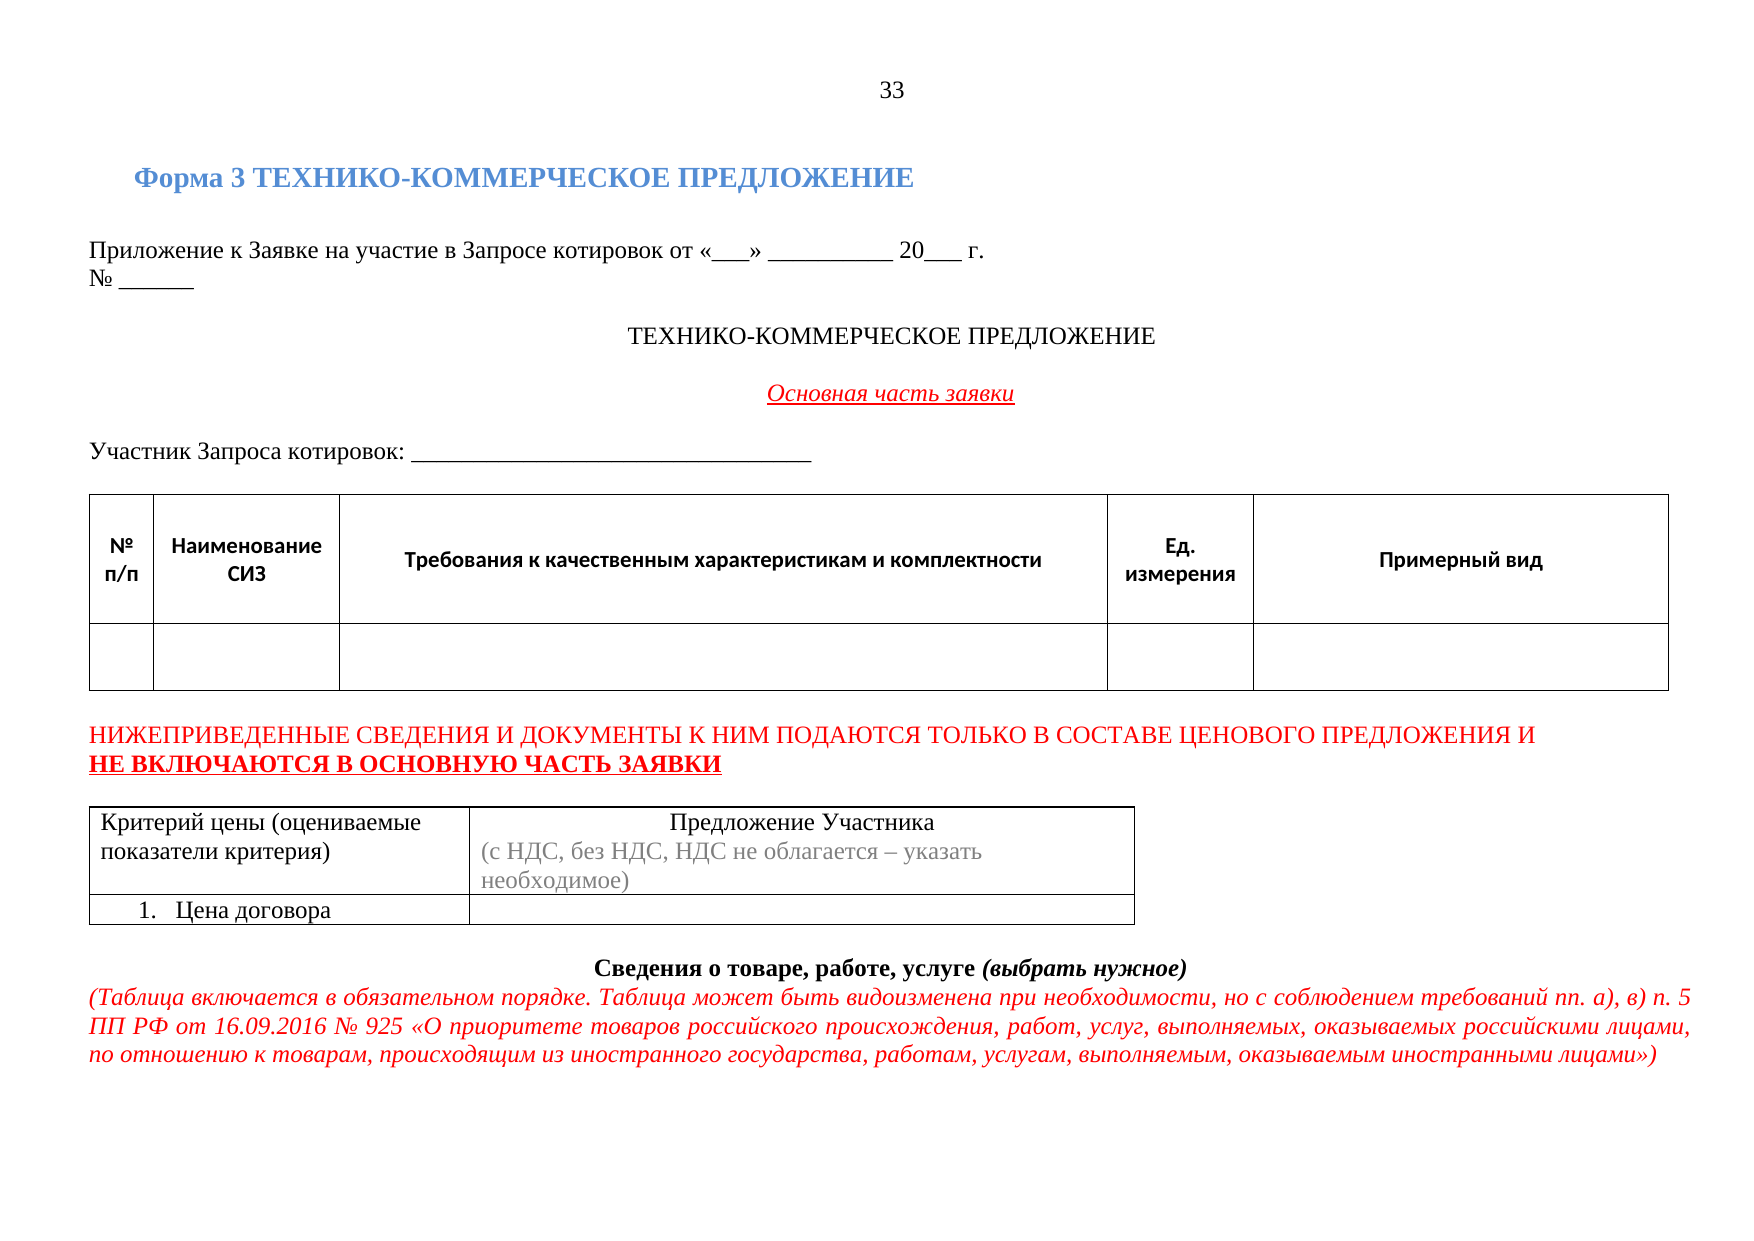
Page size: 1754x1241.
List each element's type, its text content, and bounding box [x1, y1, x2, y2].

table_cell [1108, 624, 1253, 690]
table_cell [1254, 624, 1668, 690]
text НЕ ВКЛЮЧАЮТСЯ В ОСНОВНУЮ ЧАСТЬ ЗАЯВКИ [89, 749, 1695, 778]
text № ______ [89, 263, 1695, 292]
text Участник Запроса котировок: ________________________________ [89, 436, 1695, 465]
text НИЖЕПРИВЕДЕННЫЕ СВЕДЕНИЯ И ДОКУМЕНТЫ К НИМ ПОДАЮТСЯ ТОЛЬКО В СОСТАВЕ ЦЕНОВОГО ПРЕДЛОЖЕНИЯ И [89, 720, 1695, 749]
table_header Ед. измерения [1108, 495, 1253, 623]
table_cell Цена договора [90, 895, 469, 923]
table_header Примерный вид [1254, 495, 1668, 623]
table_cell [154, 624, 339, 690]
table_header Предложение Участника (с НДС, без НДС, НДС не облагается – указать необходимое) [470, 808, 1134, 894]
text Форма 3 ТЕХНИКО-КОММЕРЧЕСКОЕ ПРЕДЛОЖЕНИЕ [134, 160, 1695, 193]
table_header Критерий цены (оцениваемые показатели критерия) [90, 808, 469, 894]
text Приложение к Заявке на участие в Запросе котировок от «___» __________ 20___ г. [89, 235, 1695, 263]
table_header № п/п [90, 495, 153, 623]
text ТЕХНИКО-КОММЕРЧЕСКОЕ ПРЕДЛОЖЕНИЕ [89, 321, 1695, 350]
text Основная часть заявки [89, 378, 1695, 407]
text Сведения о товаре, работе, услуге (выбрать нужное) [89, 953, 1695, 982]
table_header Требования к качественным характеристикам и комплектности [340, 495, 1107, 623]
text (Таблица включается в обязательном порядке. Таблица может быть видоизменена при необходимости, но с соблюдением требований пп. а), в) п. 5 ПП РФ от 16.09.2016 № 925 «О приоритете товаров российского происхождения, работ, услуг, выполняемых, оказываемых российскими лицами, по отношению к товарам, происходящим из иностранного государства, работам, услугам, выполняемым, оказываемым иностранными лицами») [89, 982, 1695, 1068]
table_cell [340, 624, 1107, 690]
table_cell [470, 895, 1134, 923]
table_header Наименование СИЗ [154, 495, 339, 623]
table_cell [90, 624, 153, 690]
